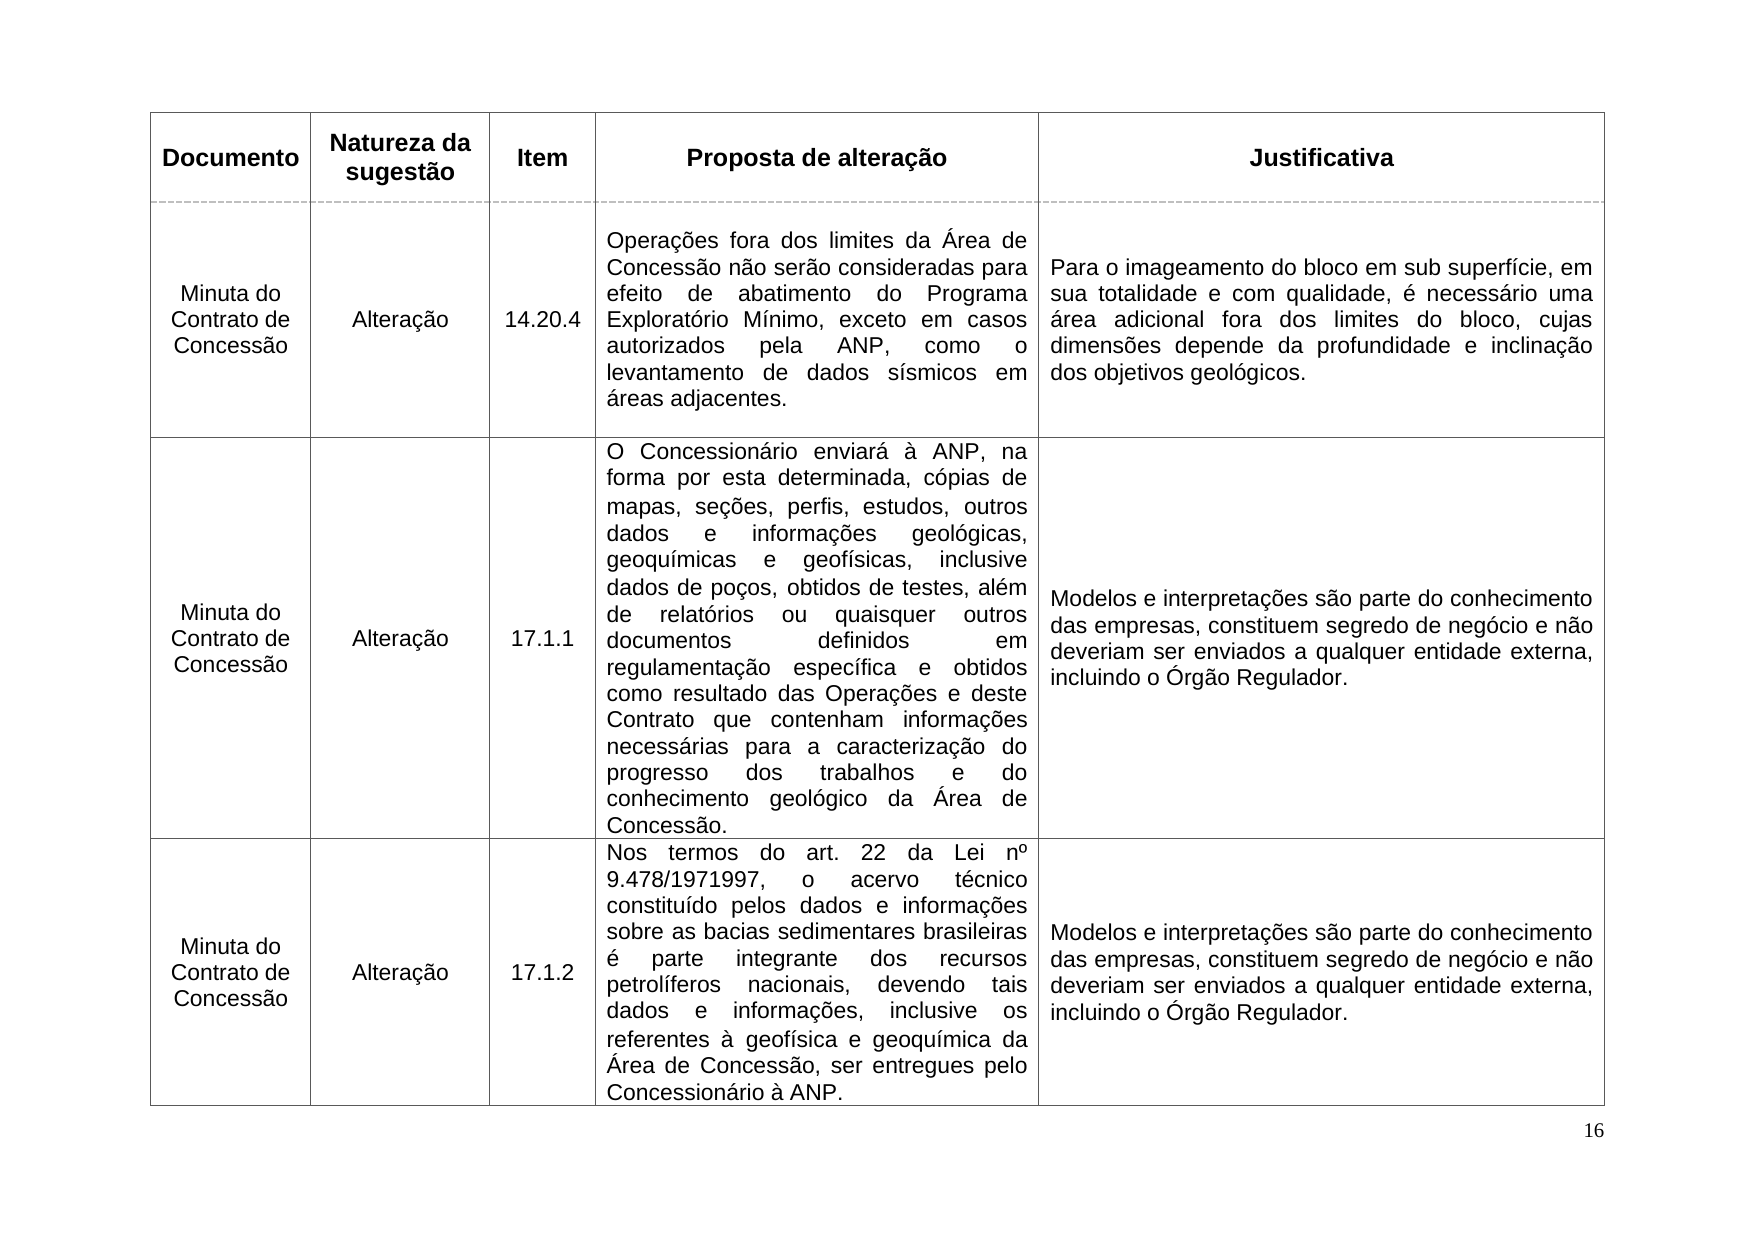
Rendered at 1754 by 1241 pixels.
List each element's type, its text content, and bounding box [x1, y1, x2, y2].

table_cell Alteração [311, 438, 489, 838]
table_header Proposta de alteração [596, 113, 1038, 201]
table_cell O Concessionário enviará à ANP, na forma por esta determinada, cópias de mapas, seções, perfis, estudos, outros dados e informações geológicas, geoquímicas e geofísicas, inclusive dados de poços, obtidos de testes, além de relatórios ou quaisquer outros documentos definidos em regulamentação específica e obtidos como resultado das Operações e deste Contrato que contenham informações necessárias para a caracterização do progresso dos trabalhos e do conhecimento geológico da Área de Concessão. [596, 438, 1038, 838]
table_cell Alteração [311, 839, 489, 1105]
table_cell Minuta do Contrato de Concessão [151, 438, 310, 838]
table_cell Operações fora dos limites da Área de Concessão não serão consideradas para efeito de abatimento do Programa Exploratório Mínimo, exceto em casos autorizados pela ANP, como o levantamento de dados sísmicos em áreas adjacentes. [596, 201, 1038, 437]
table_header Natureza da sugestão [311, 113, 489, 201]
table_cell 17.1.1 [490, 438, 595, 838]
table_cell Modelos e interpretações são parte do conhecimento das empresas, constituem segredo de negócio e não deveriam ser enviados a qualquer entidade externa, incluindo o Órgão Regulador. [1039, 839, 1604, 1105]
table_cell Minuta do Contrato de Concessão [151, 839, 310, 1105]
table_cell Modelos e interpretações são parte do conhecimento das empresas, constituem segredo de negócio e não deveriam ser enviados a qualquer entidade externa, incluindo o Órgão Regulador. [1039, 438, 1604, 838]
table_cell 17.1.2 [490, 839, 595, 1105]
table_cell 14.20.4 [490, 201, 595, 437]
table_cell Para o imageamento do bloco em sub superfície, em sua totalidade e com qualidade, é necessário uma área adicional fora dos limites do bloco, cujas dimensões depende da profundidade e inclinação dos objetivos geológicos. [1039, 201, 1604, 437]
table_cell Alteração [311, 201, 489, 437]
table_header Documento [151, 113, 310, 201]
table_header Item [490, 113, 595, 201]
table_cell Nos termos do art. 22 da Lei nº 9.478/1971997, o acervo técnico constituído pelos dados e informações sobre as bacias sedimentares brasileiras é parte integrante dos recursos petrolíferos nacionais, devendo tais dados e informações, inclusive os referentes à geofísica e geoquímica da Área de Concessão, ser entregues pelo Concessionário à ANP. [596, 839, 1038, 1105]
table_header Justificativa [1039, 113, 1604, 201]
table_cell Minuta do Contrato de Concessão [151, 201, 310, 437]
